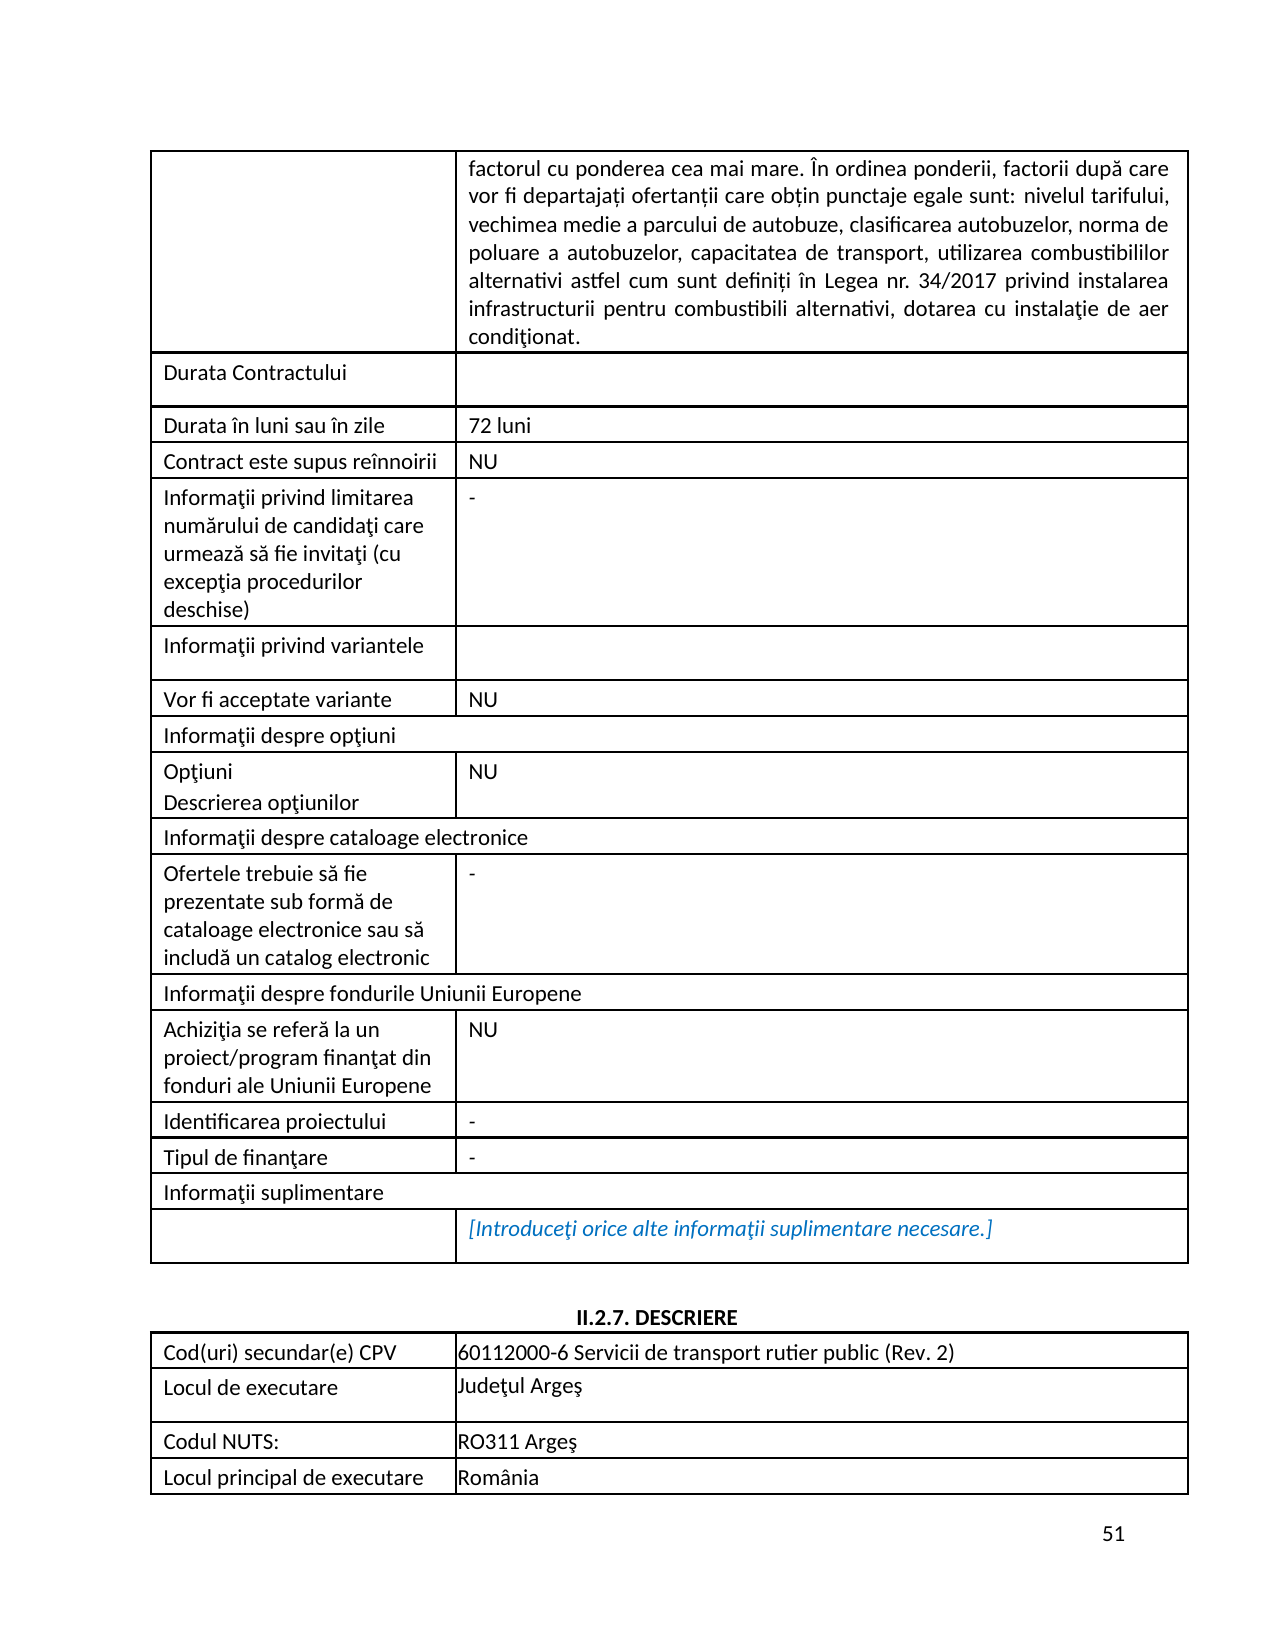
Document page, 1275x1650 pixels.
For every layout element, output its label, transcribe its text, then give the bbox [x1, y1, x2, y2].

table_cell Informaţii despre fondurile Uniunii Europene [152, 975, 1187, 1009]
table_cell - [457, 1103, 1187, 1136]
table_cell NU [457, 1011, 1187, 1101]
table_cell Informaţii privind variantele [152, 627, 455, 679]
table_cell NU [457, 753, 1187, 817]
table_header Cod(uri) secundar(e) CPV [152, 1334, 455, 1367]
table_cell România [457, 1459, 1187, 1493]
table_cell Achiziţia se referă la un proiect/program finanţat din fonduri ale Uniunii Europene [152, 1011, 455, 1101]
table_header 60112000-6 Servicii de transport rutier public (Rev. 2) [457, 1334, 1187, 1367]
table_cell Judeţul Argeş [457, 1369, 1187, 1421]
table_cell Informaţii despre cataloage electronice [152, 819, 1187, 853]
table_cell - [457, 855, 1187, 973]
table_cell NU [457, 443, 1187, 477]
table_cell Contract este supus reînnoirii [152, 443, 455, 477]
table_cell 72 luni [457, 408, 1187, 441]
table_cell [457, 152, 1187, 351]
table_cell [457, 354, 1187, 405]
table_cell Ofertele trebuie să fie prezentate sub formă de cataloage electronice sau să includă un catalog electronic [152, 855, 455, 973]
table_cell [457, 627, 1187, 679]
table_cell Informaţii privind limitarea numărului de candidaţi care urmează să fie invitaţi (cu excepţia procedurilor deschise) [152, 479, 455, 625]
table_cell Locul de executare [152, 1369, 455, 1421]
table_cell Identificarea proiectului [152, 1103, 455, 1136]
table_cell Informaţii suplimentare [152, 1174, 1187, 1208]
table_cell - [457, 479, 1187, 625]
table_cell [152, 152, 455, 351]
table_cell [152, 1210, 455, 1262]
table_cell Vor fi acceptate variante [152, 681, 455, 715]
table_cell Locul principal de executare [152, 1459, 455, 1493]
table_cell Informaţii despre opţiuni [152, 717, 1187, 751]
table_cell Opţiuni Descrierea opţiunilor [152, 753, 455, 817]
table_cell Durata Contractului [152, 354, 455, 405]
table_cell Codul NUTS: [152, 1423, 455, 1457]
table_cell NU [457, 681, 1187, 715]
text II.2.7. DESCRIERE [189, 1303, 1125, 1331]
table_cell Tipul de finanţare [152, 1139, 455, 1172]
table_cell Durata în luni sau în zile [152, 408, 455, 441]
table_cell [Introduceţi orice alte informaţii suplimentare necesare.] [457, 1210, 1187, 1262]
table_cell - [457, 1139, 1187, 1172]
table_cell RO311 Argeş [457, 1423, 1187, 1457]
